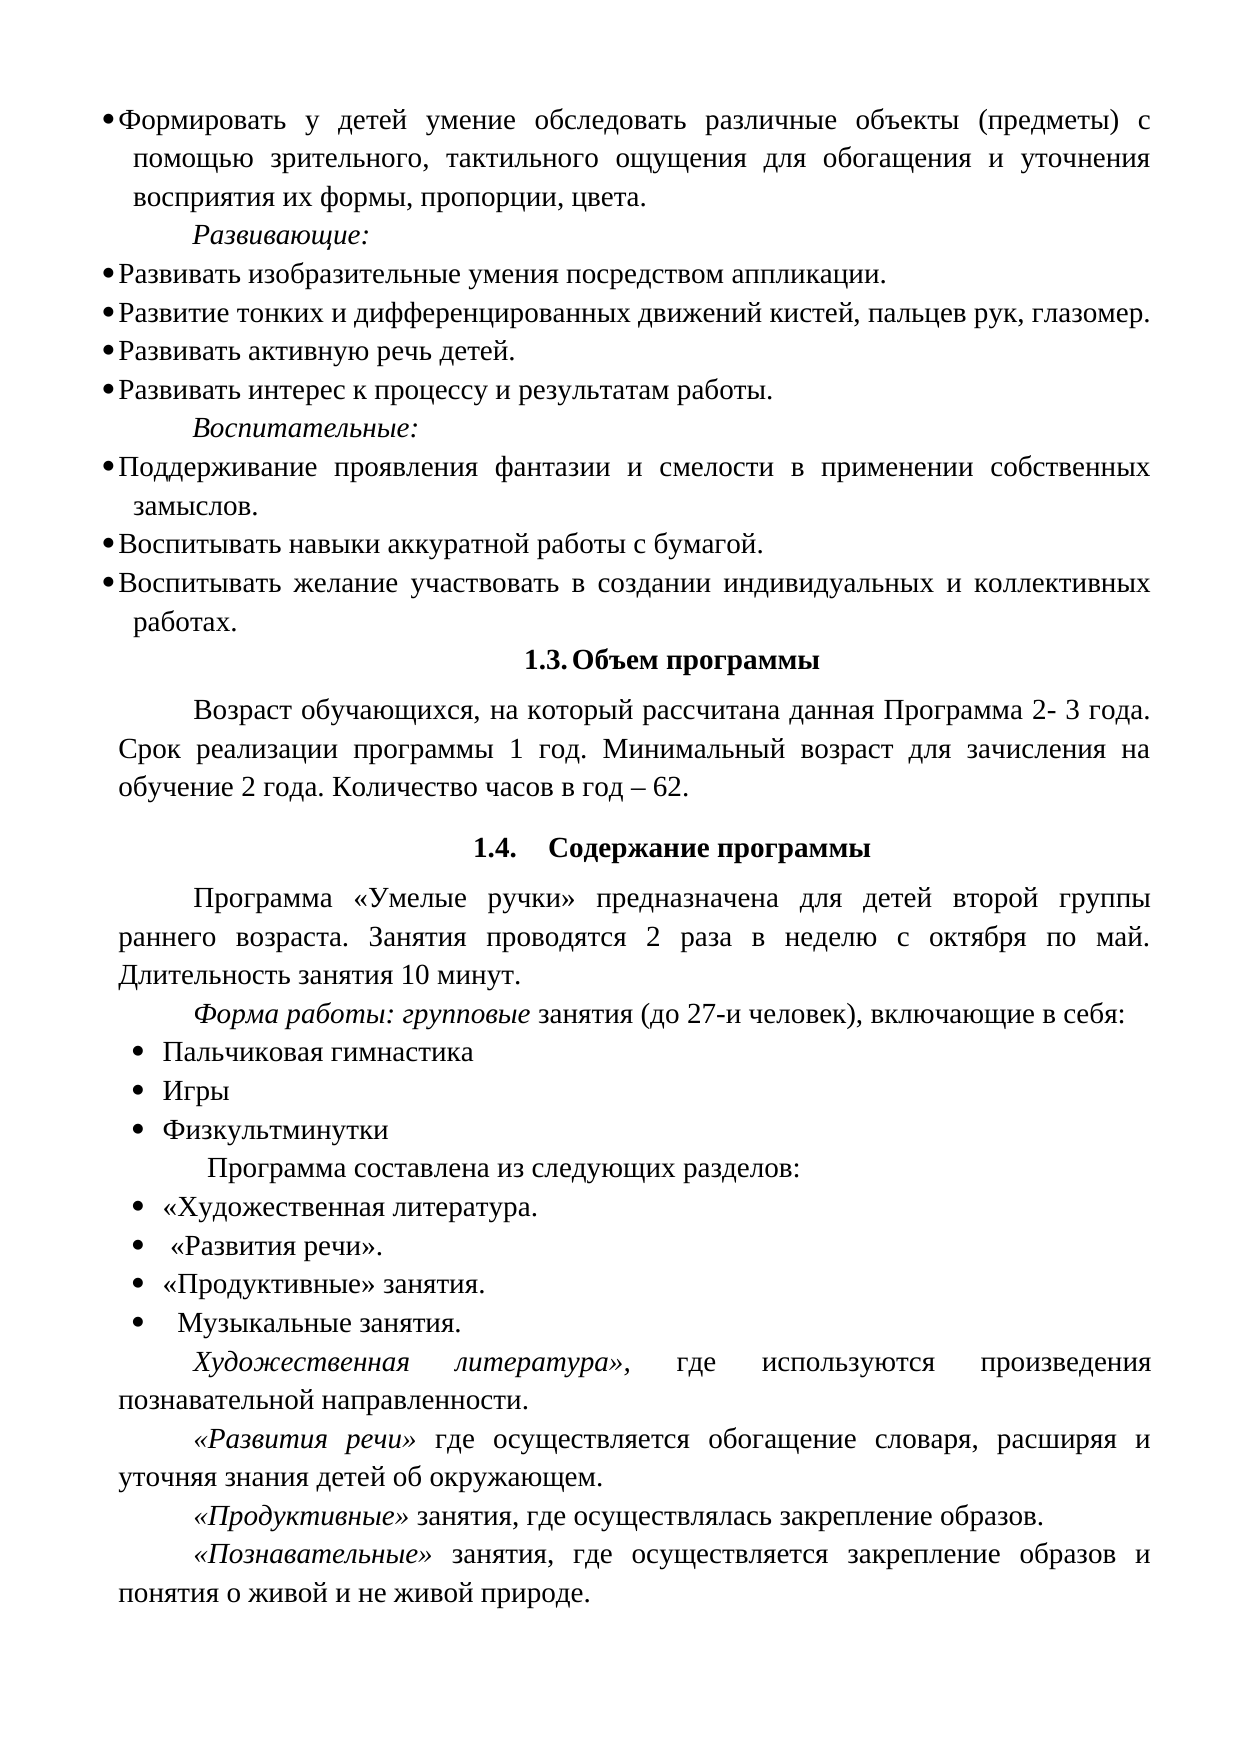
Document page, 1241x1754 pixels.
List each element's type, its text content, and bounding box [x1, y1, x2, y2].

list Поддерживание проявления фантазии и смелости в применении собственных замыслов. [103, 449, 1152, 521]
list Развивать изобразительные умения посредством аппликации. [103, 256, 1152, 290]
text Воспитательные: [118, 411, 1152, 444]
list «Развития речи». [133, 1228, 1152, 1261]
text Программа «Умелые ручки» предназначена для детей второй группы раннего возраста. Занятия проводятся 2 раза в неделю с октября по май. Длительность занятия 10 минут. [118, 880, 1152, 991]
text «Продуктивные» занятия, где осуществлялась закрепление образов. [118, 1498, 1152, 1531]
text Возраст обучающихся, на который рассчитана данная Программа 2- 3 года. Срок реализации программы 1 год. Минимальный возраст для зачисления на обучение 2 года. Количество часов в год – 62. [118, 692, 1152, 803]
list Игры [133, 1073, 1152, 1107]
list Содержание программы [192, 830, 1152, 864]
list Развитие тонких и дифференцированных движений кистей, пальцев рук, глазомер. [103, 295, 1152, 328]
text Художественная литература», где используются произведения познавательной направленности. [118, 1344, 1152, 1416]
text Развивающие: [118, 217, 1152, 251]
list Объем программы [192, 642, 1152, 676]
list Развивать активную речь детей. [103, 333, 1152, 367]
list Воспитывать желание участвовать в создании индивидуальных и коллективных работах. [103, 565, 1152, 637]
text Программа составлена из следующих разделов: [118, 1151, 1152, 1184]
list Физкультминутки [133, 1112, 1152, 1146]
text Форма работы: групповые занятия (до 27-и человек), включающие в себя: [118, 996, 1152, 1029]
list Музыкальные занятия. [133, 1305, 1152, 1339]
list «Художественная литература. [133, 1189, 1152, 1223]
list Формировать у детей умение обследовать различные объекты (предметы) с помощью зрительного, тактильного ощущения для обогащения и уточнения восприятия их формы, пропорции, цвета. [103, 102, 1152, 212]
list Пальчиковая гимнастика [133, 1034, 1152, 1068]
list Воспитывать навыки аккуратной работы с бумагой. [103, 526, 1152, 560]
list «Продуктивные» занятия. [133, 1266, 1152, 1300]
text «Познавательные» занятия, где осуществляется закрепление образов и понятия о живой и не живой природе. [118, 1536, 1152, 1608]
list Развивать интерес к процессу и результатам работы. [103, 372, 1152, 406]
text «Развития речи» где осуществляется обогащение словаря, расширяя и уточняя знания детей об окружающем. [118, 1421, 1152, 1493]
